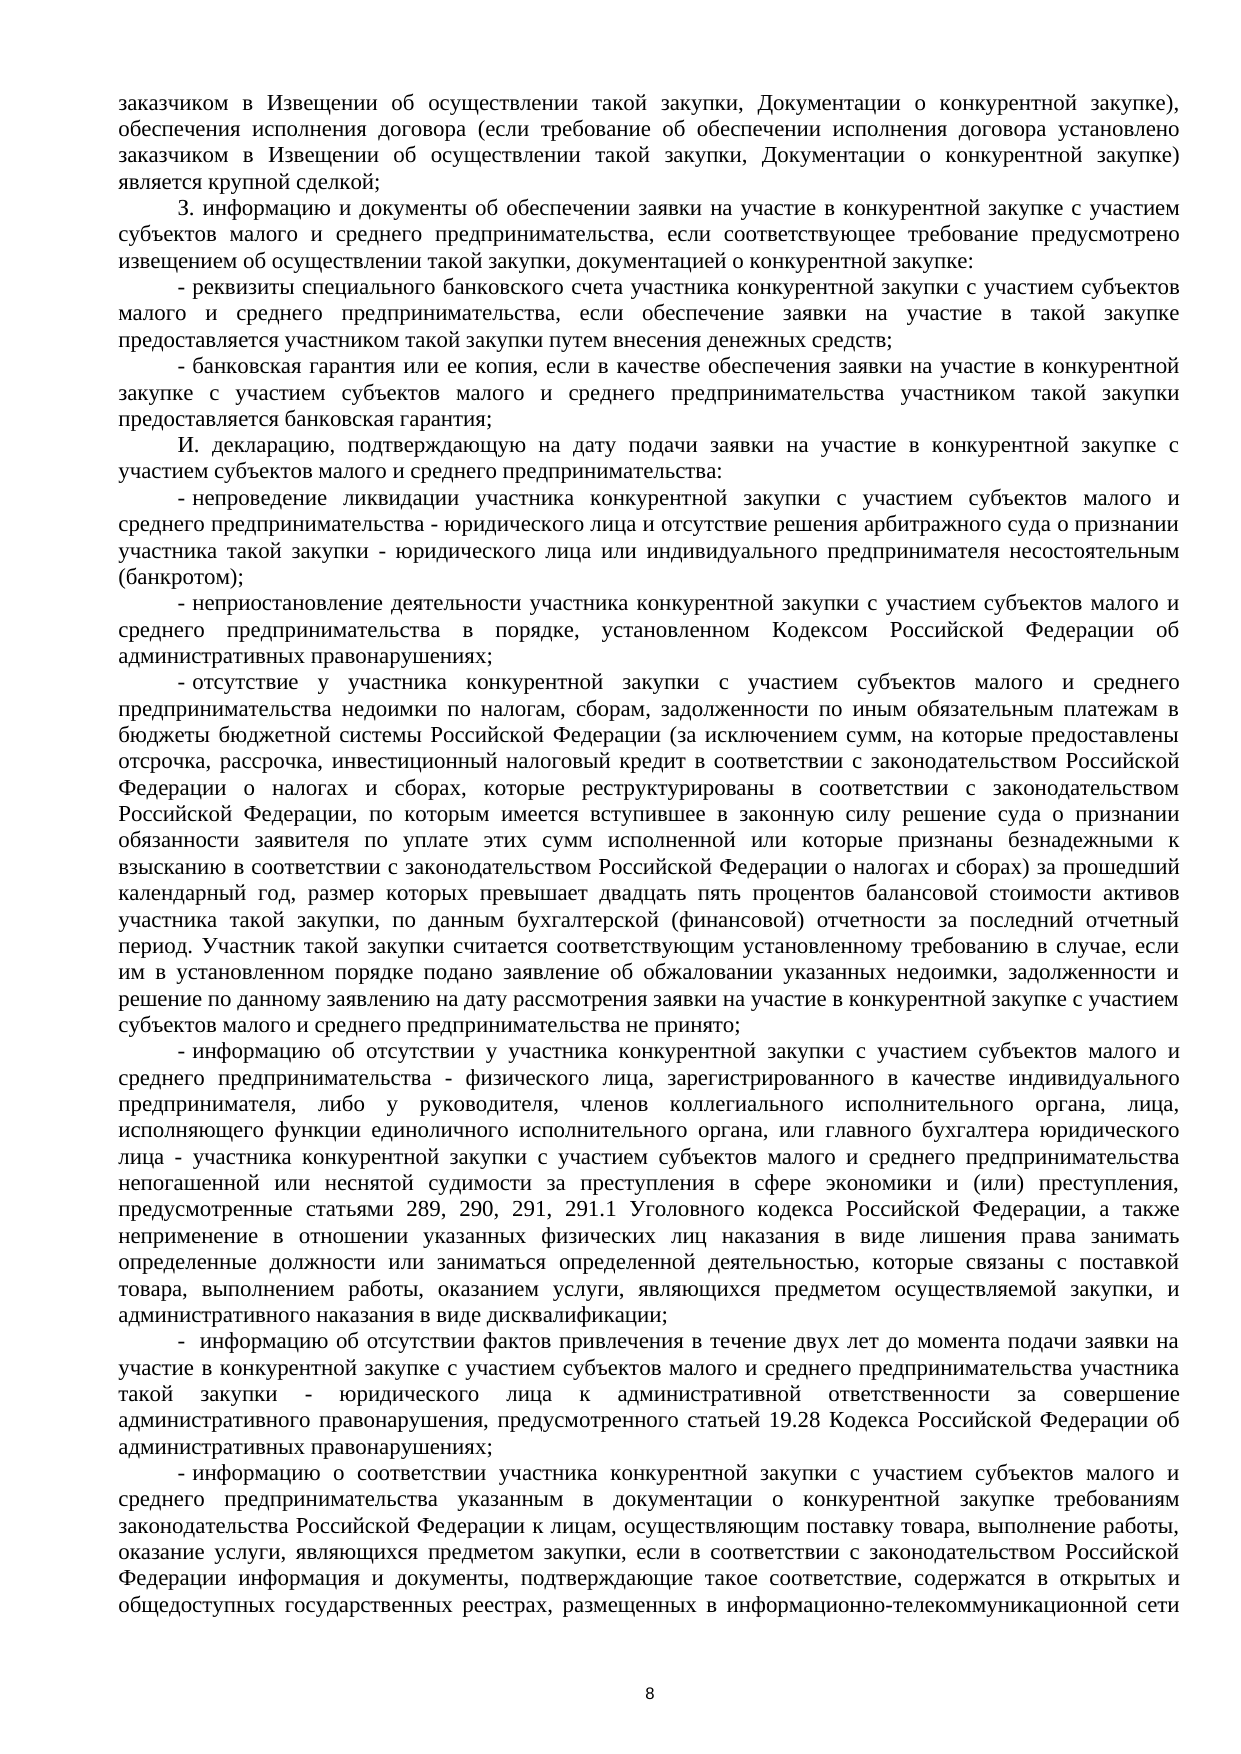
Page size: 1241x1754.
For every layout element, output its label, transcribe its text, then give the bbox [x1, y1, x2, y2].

text - банковская гарантия или ее копия, если в качестве обеспечения заявки на участие в конкурентной закупке с участием субъектов малого и среднего предпринимательства участником такой закупки предоставляется банковская гарантия; [118, 352, 1181, 431]
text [118, 1459, 1181, 1617]
text - неприостановление деятельности участника конкурентной закупки с участием субъектов малого и среднего предпринимательства в порядке, установленном Кодексом Российской Федерации об административных правонарушениях; [118, 589, 1181, 668]
text - информацию об отсутствии у участника конкурентной закупки с участием субъектов малого и среднего предпринимательства - физического лица, зарегистрированного в качестве индивидуального предпринимателя, либо у руководителя, членов коллегиального исполнительного органа, лица, исполняющего функции единоличного исполнительного органа, или главного бухгалтера юридического лица - участника конкурентной закупки с участием субъектов малого и среднего предпринимательства непогашенной или неснятой судимости за преступления в сфере экономики и (или) преступления, предусмотренные статьями 289, 290, 291, 291.1 Уголовного кодекса Российской Федерации, а также неприменение в отношении указанных физических лиц наказания в виде лишения права занимать определенные должности или заниматься определенной деятельностью, которые связаны с поставкой товара, выполнением работы, оказанием услуги, являющихся предметом осуществляемой закупки, и административного наказания в виде дисквалификации; [118, 1037, 1181, 1327]
text - информацию об отсутствии фактов привлечения в течение двух лет до момента подачи заявки на участие в конкурентной закупке с участием субъектов малого и среднего предпринимательства участника такой закупки - юридического лица к административной ответственности за совершение административного правонарушения, предусмотренного статьей 19.28 Кодекса Российской Федерации об административных правонарушениях; [118, 1327, 1181, 1459]
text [118, 89, 1181, 194]
text - реквизиты специального банковского счета участника конкурентной закупки с участием субъектов малого и среднего предпринимательства, если обеспечение заявки на участие в такой закупке предоставляется участником такой закупки путем внесения денежных средств; [118, 273, 1181, 352]
text - отсутствие у участника конкурентной закупки с участием субъектов малого и среднего предпринимательства недоимки по налогам, сборам, задолженности по иным обязательным платежам в бюджеты бюджетной системы Российской Федерации (за исключением сумм, на которые предоставлены отсрочка, рассрочка, инвестиционный налоговый кредит в соответствии с законодательством Российской Федерации о налогах и сборах, которые реструктурированы в соответствии с законодательством Российской Федерации, по которым имеется вступившее в законную силу решение суда о признании обязанности заявителя по уплате этих сумм исполненной или которые признаны безнадежными к взысканию в соответствии с законодательством Российской Федерации о налогах и сборах) за прошедший календарный год, размер которых превышает двадцать пять процентов балансовой стоимости активов участника такой закупки, по данным бухгалтерской (финансовой) отчетности за последний отчетный период. Участник такой закупки считается соответствующим установленному требованию в случае, если им в установленном порядке подано заявление об обжаловании указанных недоимки, задолженности и решение по данному заявлению на дату рассмотрения заявки на участие в конкурентной закупке с участием субъектов малого и среднего предпринимательства не принято; [118, 668, 1181, 1037]
text З. информацию и документы об обеспечении заявки на участие в конкурентной закупке с участием субъектов малого и среднего предпринимательства, если соответствующее требование предусмотрено извещением об осуществлении такой закупки, документацией о конкурентной закупке: [118, 194, 1181, 273]
text И. декларацию, подтверждающую на дату подачи заявки на участие в конкурентной закупке с участием субъектов малого и среднего предпринимательства: [118, 431, 1181, 484]
text - непроведение ликвидации участника конкурентной закупки с участием субъектов малого и среднего предпринимательства - юридического лица и отсутствие решения арбитражного суда о признании участника такой закупки - юридического лица или индивидуального предпринимателя несостоятельным (банкротом); [118, 484, 1181, 589]
